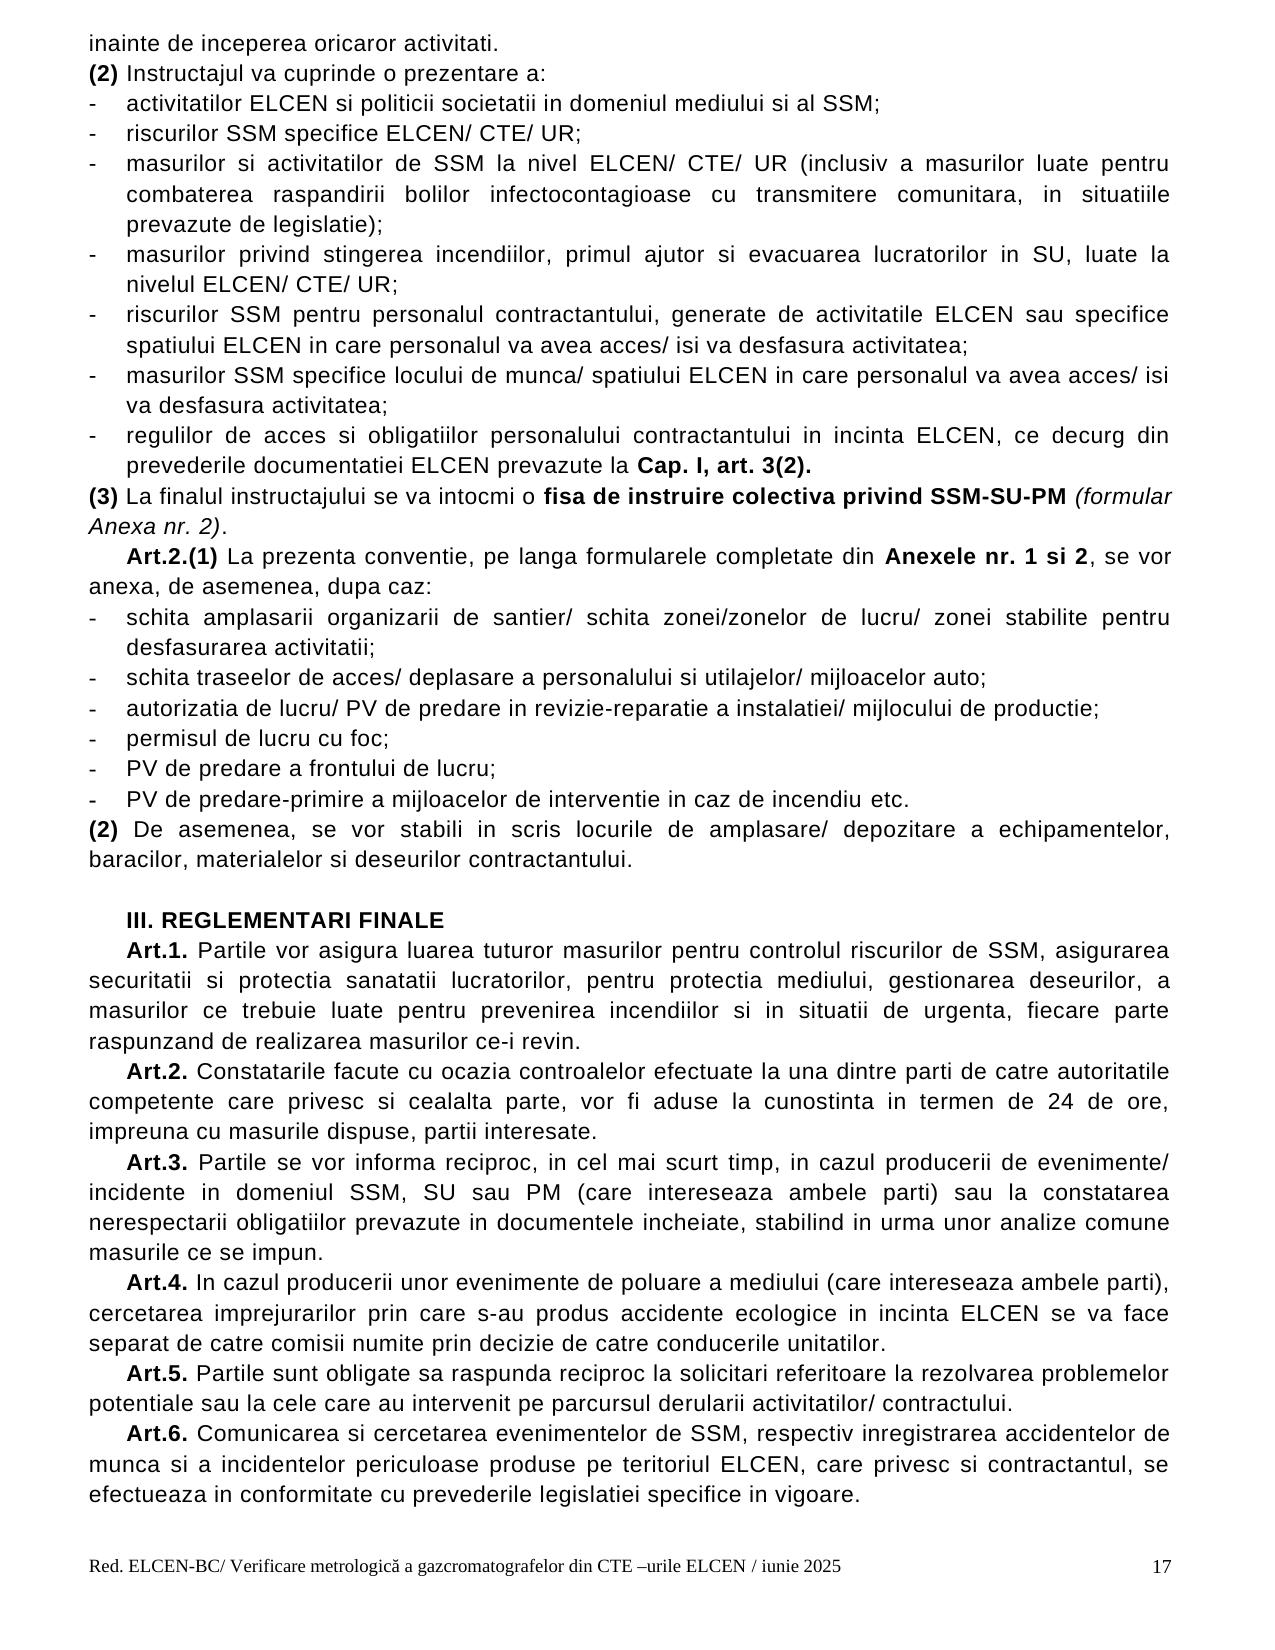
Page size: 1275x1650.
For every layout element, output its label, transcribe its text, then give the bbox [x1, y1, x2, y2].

list masurilor SSM specifice locului de munca/ spatiului ELCEN in care personalul va avea acces/ isi va desfasura activitatea; [89, 362, 1172, 418]
list PV de predare a frontului de lucru; [89, 755, 1172, 782]
list Instructajul va cuprinde o prezentare a: [89, 60, 1172, 86]
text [89, 29, 1172, 56]
text Art.2.(1) La prezenta conventie, pe langa formularele completate din Anexele nr. 1 si 2, se vor anexa, de asemenea, dupa caz: [89, 543, 1172, 600]
list regulilor de acces si obligatiilor personalului contractantului in incinta ELCEN, ce decurg din prevederile documentatiei ELCEN prevazute la Cap. I, art. 3(2). [89, 422, 1172, 479]
text Art.4. In cazul producerii unor evenimente de poluare a mediului (care intereseaza ambele parti), cercetarea imprejurarilor prin care s-au produs accidente ecologice in incinta ELCEN se va face separat de catre comisii numite prin decizie de catre conducerile unitatilor. [89, 1269, 1172, 1356]
list masurilor privind stingerea incendiilor, primul ajutor si evacuarea lucratorilor in SU, luate la nivelul ELCEN/ CTE/ UR; [89, 241, 1172, 298]
text Art.1. Partile vor asigura luarea tuturor masurilor pentru controlul riscurilor de SSM, asigurarea securitatii si protectia sanatatii lucratorilor, pentru protectia mediului, gestionarea deseurilor, a masurilor ce trebuie luate pentru prevenirea incendiilor si in situatii de urgenta, fiecare parte raspunzand de realizarea masurilor ce-i revin. [89, 937, 1172, 1054]
text (3) La finalul instructajului se va intocmi o fisa de instruire colectiva privind SSM-SU-PM (formular Anexa nr. 2). [89, 483, 1172, 539]
list autorizatia de lucru/ PV de predare in revizie-reparatie a instalatiei/ mijlocului de productie; [89, 694, 1172, 721]
text Art.2. Constatarile facute cu ocazia controalelor efectuate la una dintre parti de catre autoritatile competente care privesc si cealalta parte, vor fi aduse la cunostinta in termen de 24 de ore, impreuna cu masurile dispuse, partii interesate. [89, 1058, 1172, 1144]
text Art.5. Partile sunt obligate sa raspunda reciproc la solicitari referitoare la rezolvarea problemelor potentiale sau la cele care au intervenit pe parcursul derularii activitatilor/ contractului. [89, 1360, 1172, 1416]
list permisul de lucru cu foc; [89, 725, 1172, 751]
text III. REGLEMENTARI FINALE [89, 907, 1172, 933]
text Art.3. Partile se vor informa reciproc, in cel mai scurt timp, in cazul producerii de evenimente/ incidente in domeniul SSM, SU sau PM (care intereseaza ambele parti) sau la constatarea nerespectarii obligatiilor prevazute in documentele incheiate, stabilind in urma unor analize comune masurile ce se impun. [89, 1148, 1172, 1265]
list masurilor si activitatilor de SSM la nivel ELCEN/ CTE/ UR (inclusiv a masurilor luate pentru combaterea raspandirii bolilor infectocontagioase cu transmitere comunitara, in situatiile prevazute de legislatie); [89, 150, 1172, 237]
list schita amplasarii organizarii de santier/ schita zonei/zonelor de lucru/ zonei stabilite pentru desfasurarea activitatii; [89, 603, 1172, 660]
text Art.6. Comunicarea si cercetarea evenimentelor de SSM, respectiv inregistrarea accidentelor de munca si a incidentelor periculoase produse pe teritoriul ELCEN, care privesc si contractantul, se efectueaza in conformitate cu prevederile legislatiei specifice in vigoare. [89, 1420, 1172, 1507]
list riscurilor SSM pentru personalul contractantului, generate de activitatile ELCEN sau specifice spatiului ELCEN in care personalul va avea acces/ isi va desfasura activitatea; [89, 301, 1172, 358]
list activitatilor ELCEN si politicii societatii in domeniul mediului si al SSM; [89, 90, 1172, 116]
list riscurilor SSM specifice ELCEN/ CTE/ UR; [89, 120, 1172, 147]
list PV de predare-primire a mijloacelor de interventie in caz de incendiu etc. [89, 786, 1172, 812]
text (2) De asemenea, se vor stabili in scris locurile de amplasare/ depozitare a echipamentelor, baracilor, materialelor si deseurilor contractantului. [89, 816, 1172, 873]
list schita traseelor de acces/ deplasare a personalului si utilajelor/ mijloacelor auto; [89, 664, 1172, 691]
